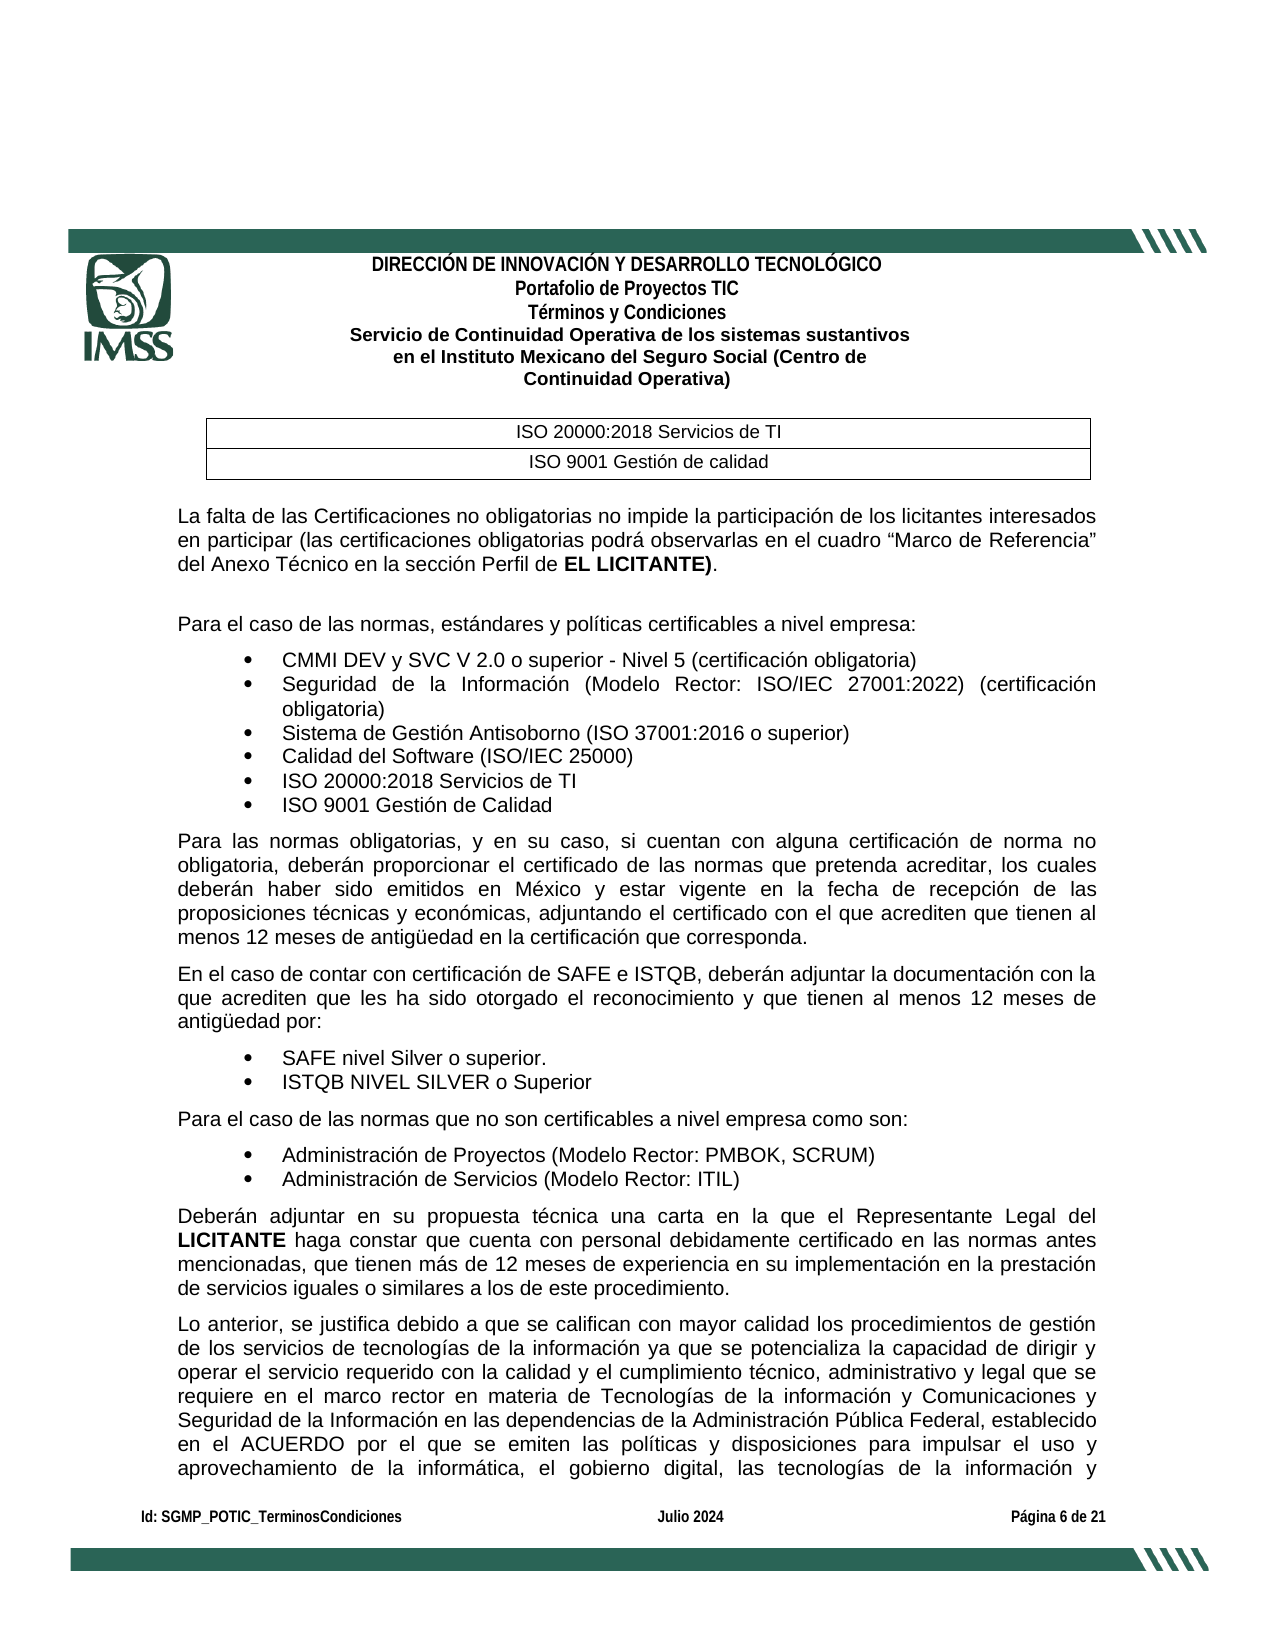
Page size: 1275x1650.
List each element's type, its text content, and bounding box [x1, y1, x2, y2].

text La falta de las Certificaciones no obligatorias no impide la participación de los licitantes interesados en participar (las certificaciones obligatorias podrá observarlas en el cuadro “Marco de Referencia” del Anexo Técnico en la sección Perfil de EL LICITANTE). [177, 503, 1098, 575]
picture [68, 229, 1207, 361]
list Administración de Proyectos (Modelo Rector: PMBOK, SCRUM) [244, 1143, 1098, 1167]
picture [70, 1548, 1209, 1571]
list Calidad del Software (ISO/IEC 25000) [244, 744, 1098, 768]
text Para las normas obligatorias, y en su caso, si cuentan con alguna certificación de norma no obligatoria, deberán proporcionar el certificado de las normas que pretenda acreditar, los cuales deberán haber sido emitidos en México y estar vigente en la fecha de recepción de las proposiciones técnicas y económicas, adjuntando el certificado con el que acrediten que tienen al menos 12 meses de antigüedad en la certificación que corresponda. [177, 829, 1098, 949]
list ISTQB NIVEL SILVER o Superior [244, 1070, 1098, 1094]
text Para el caso de las normas que no son certificables a nivel empresa como son: [177, 1106, 1098, 1130]
table_cell ISO 20000:2018 Servicios de TI [207, 419, 1090, 448]
list Administración de Servicios (Modelo Rector: ITIL) [244, 1167, 1098, 1191]
list SAFE nivel Silver o superior. [244, 1046, 1098, 1070]
list ISO 9001 Gestión de Calidad [244, 792, 1098, 817]
list Sistema de Gestión Antisoborno (ISO 37001:2016 o superior) [244, 720, 1098, 744]
text Para el caso de las normas, estándares y políticas certificables a nivel empresa: [177, 612, 1098, 636]
list Seguridad de la Información (Modelo Rector: ISO/IEC 27001:2022) (certificación obligatoria) [244, 672, 1098, 720]
text En el caso de contar con certificación de SAFE e ISTQB, deberán adjuntar la documentación con la que acrediten que les ha sido otorgado el reconocimiento y que tienen al menos 12 meses de antigüedad por: [177, 961, 1098, 1033]
list CMMI DEV y SVC V 2.0 o superior - Nivel 5 (certificación obligatoria) [244, 648, 1098, 672]
list ISO 20000:2018 Servicios de TI [244, 768, 1098, 792]
text Deberán adjuntar en su propuesta técnica una carta en la que el Representante Legal del LICITANTE haga constar que cuenta con personal debidamente certificado en las normas antes mencionadas, que tienen más de 12 meses de experiencia en su implementación en la prestación de servicios iguales o similares a los de este procedimiento. [177, 1203, 1098, 1299]
table_cell ISO 9001 Gestión de calidad [207, 449, 1090, 478]
